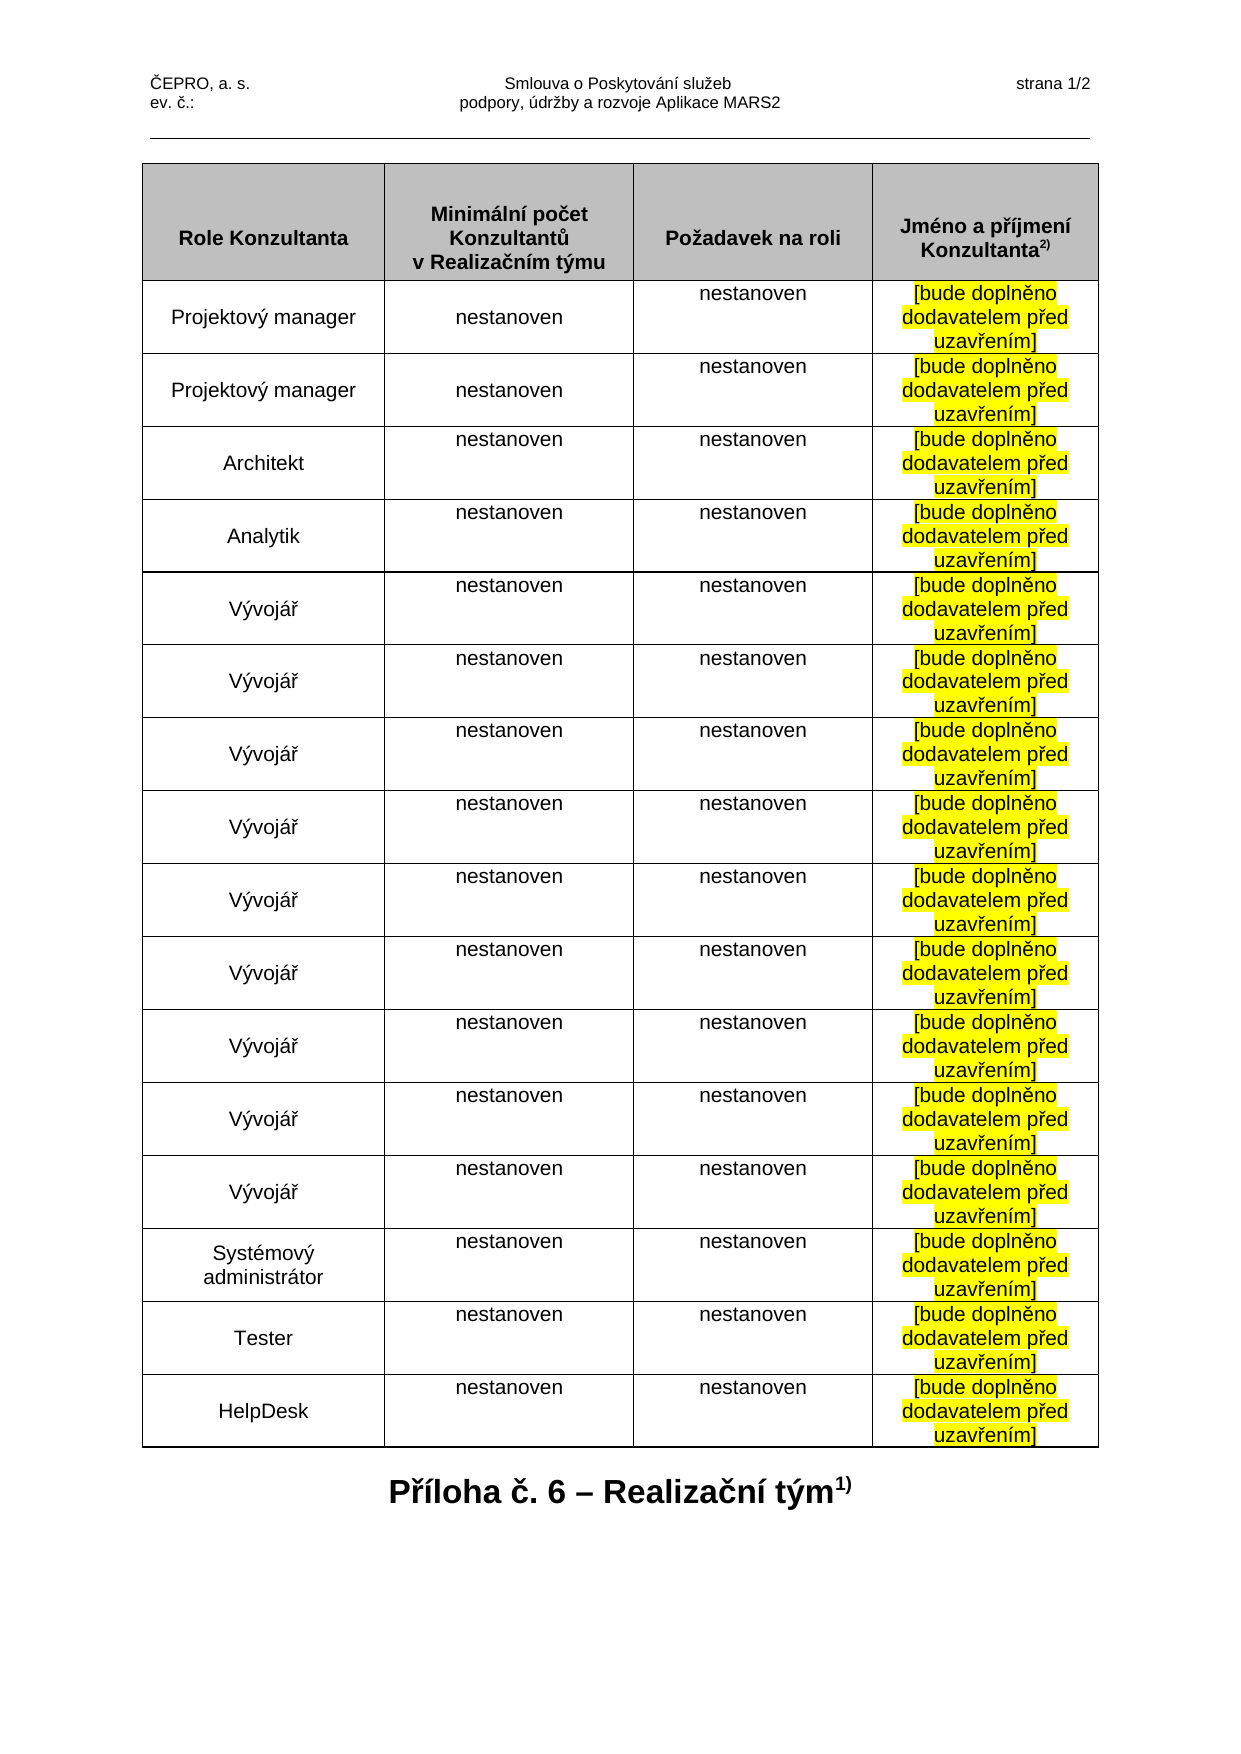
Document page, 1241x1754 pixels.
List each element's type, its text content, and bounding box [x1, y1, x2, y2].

table_cell nestanoven [385, 1302, 633, 1373]
table_cell nestanoven [634, 1375, 872, 1446]
table_cell Vývojář [143, 1083, 384, 1155]
table_cell [bude doplněno dodavatelem před uzavřením] [1037, 1229, 1098, 1301]
table_cell [bude doplněno dodavatelem před uzavřením] [873, 573, 934, 644]
table_cell nestanoven [634, 1010, 872, 1082]
table_cell nestanoven [385, 427, 633, 498]
table_cell nestanoven [385, 1229, 633, 1301]
table_cell nestanoven [634, 791, 872, 863]
table_cell [bude doplněno dodavatelem před uzavřením] [1037, 864, 1098, 936]
table_cell nestanoven [385, 645, 633, 717]
table_cell nestanoven [385, 281, 633, 353]
table_cell [bude doplněno dodavatelem před uzavřením] [873, 1229, 934, 1301]
table_cell Vývojář [143, 645, 384, 717]
table_cell nestanoven [634, 354, 872, 426]
table_cell nestanoven [385, 500, 633, 571]
table_cell Vývojář [143, 573, 384, 644]
table_cell [bude doplněno dodavatelem před uzavřením] [873, 281, 934, 353]
table_cell Vývojář [143, 864, 384, 936]
table_cell Projektový manager [143, 281, 384, 353]
table_cell [bude doplněno dodavatelem před uzavřením] [1037, 645, 1098, 717]
table_cell [bude doplněno dodavatelem před uzavřením] [873, 354, 934, 426]
table_cell Vývojář [143, 791, 384, 863]
table_header Požadavek na roli [634, 164, 872, 280]
table_cell nestanoven [385, 1083, 633, 1155]
table_header Jméno a příjmení Konzultanta2) [873, 164, 1098, 280]
table_cell nestanoven [634, 864, 872, 936]
table_cell [bude doplněno dodavatelem před uzavřením] [1037, 1010, 1098, 1082]
table_cell [bude doplněno dodavatelem před uzavřením] [873, 427, 1098, 498]
subtitle Příloha č. 6 – Realizační tým1) [150, 1472, 1090, 1511]
table_cell nestanoven [634, 718, 872, 790]
table_cell nestanoven [385, 1156, 633, 1228]
table_cell nestanoven [385, 718, 633, 790]
table_cell Tester [143, 1302, 384, 1373]
table_cell [bude doplněno dodavatelem před uzavřením] [873, 937, 934, 1009]
table_cell nestanoven [634, 500, 872, 571]
table_cell [bude doplněno dodavatelem před uzavřením] [1037, 573, 1098, 644]
table_cell Vývojář [143, 1156, 384, 1228]
table_header Role Konzultanta [143, 164, 384, 280]
table_cell Vývojář [143, 1010, 384, 1082]
table_cell nestanoven [634, 1229, 872, 1301]
table_cell [bude doplněno dodavatelem před uzavřením] [1037, 1156, 1098, 1228]
table_cell nestanoven [634, 937, 872, 1009]
table_cell Projektový manager [143, 354, 384, 426]
table_cell nestanoven [385, 937, 633, 1009]
table_cell Vývojář [143, 718, 384, 790]
table_header Minimální počet Konzultantů v Realizačním týmu [385, 164, 633, 280]
table_cell [bude doplněno dodavatelem před uzavřením] [873, 1302, 1098, 1373]
table_cell [bude doplněno dodavatelem před uzavřením] [873, 500, 1098, 571]
table_cell nestanoven [634, 427, 872, 498]
table_cell [bude doplněno dodavatelem před uzavřením] [873, 1010, 934, 1082]
table_cell Architekt [143, 427, 384, 498]
table_cell [bude doplněno dodavatelem před uzavřením] [873, 1083, 934, 1155]
table_cell nestanoven [634, 573, 872, 644]
table_cell [bude doplněno dodavatelem před uzavřením] [1037, 791, 1098, 863]
table_cell nestanoven [634, 1083, 872, 1155]
table_cell HelpDesk [143, 1375, 384, 1446]
table_cell nestanoven [385, 864, 633, 936]
table_cell nestanoven [385, 1375, 633, 1446]
table_cell nestanoven [634, 1302, 872, 1373]
table_cell nestanoven [634, 281, 872, 353]
table_cell [bude doplněno dodavatelem před uzavřením] [873, 1375, 1098, 1446]
table_cell Analytik [143, 500, 384, 571]
table_cell nestanoven [634, 645, 872, 717]
table_cell [bude doplněno dodavatelem před uzavřením] [1037, 281, 1098, 353]
table_cell nestanoven [385, 791, 633, 863]
table_cell [bude doplněno dodavatelem před uzavřením] [873, 645, 934, 717]
table_cell nestanoven [385, 573, 633, 644]
table_cell nestanoven [385, 354, 633, 426]
table_cell [bude doplněno dodavatelem před uzavřením] [1037, 354, 1098, 426]
table_cell [bude doplněno dodavatelem před uzavřením] [1037, 937, 1098, 1009]
table_cell [bude doplněno dodavatelem před uzavřením] [1037, 718, 1098, 790]
table_cell [bude doplněno dodavatelem před uzavřením] [873, 791, 934, 863]
table_cell [bude doplněno dodavatelem před uzavřením] [873, 864, 934, 936]
table_cell Vývojář [143, 937, 384, 1009]
table_cell nestanoven [634, 1156, 872, 1228]
table_cell nestanoven [385, 1010, 633, 1082]
table_cell Systémový administrátor [143, 1229, 384, 1301]
table_cell [bude doplněno dodavatelem před uzavřením] [873, 718, 934, 790]
table_cell [bude doplněno dodavatelem před uzavřením] [873, 1156, 934, 1228]
table_cell [bude doplněno dodavatelem před uzavřením] [1037, 1083, 1098, 1155]
